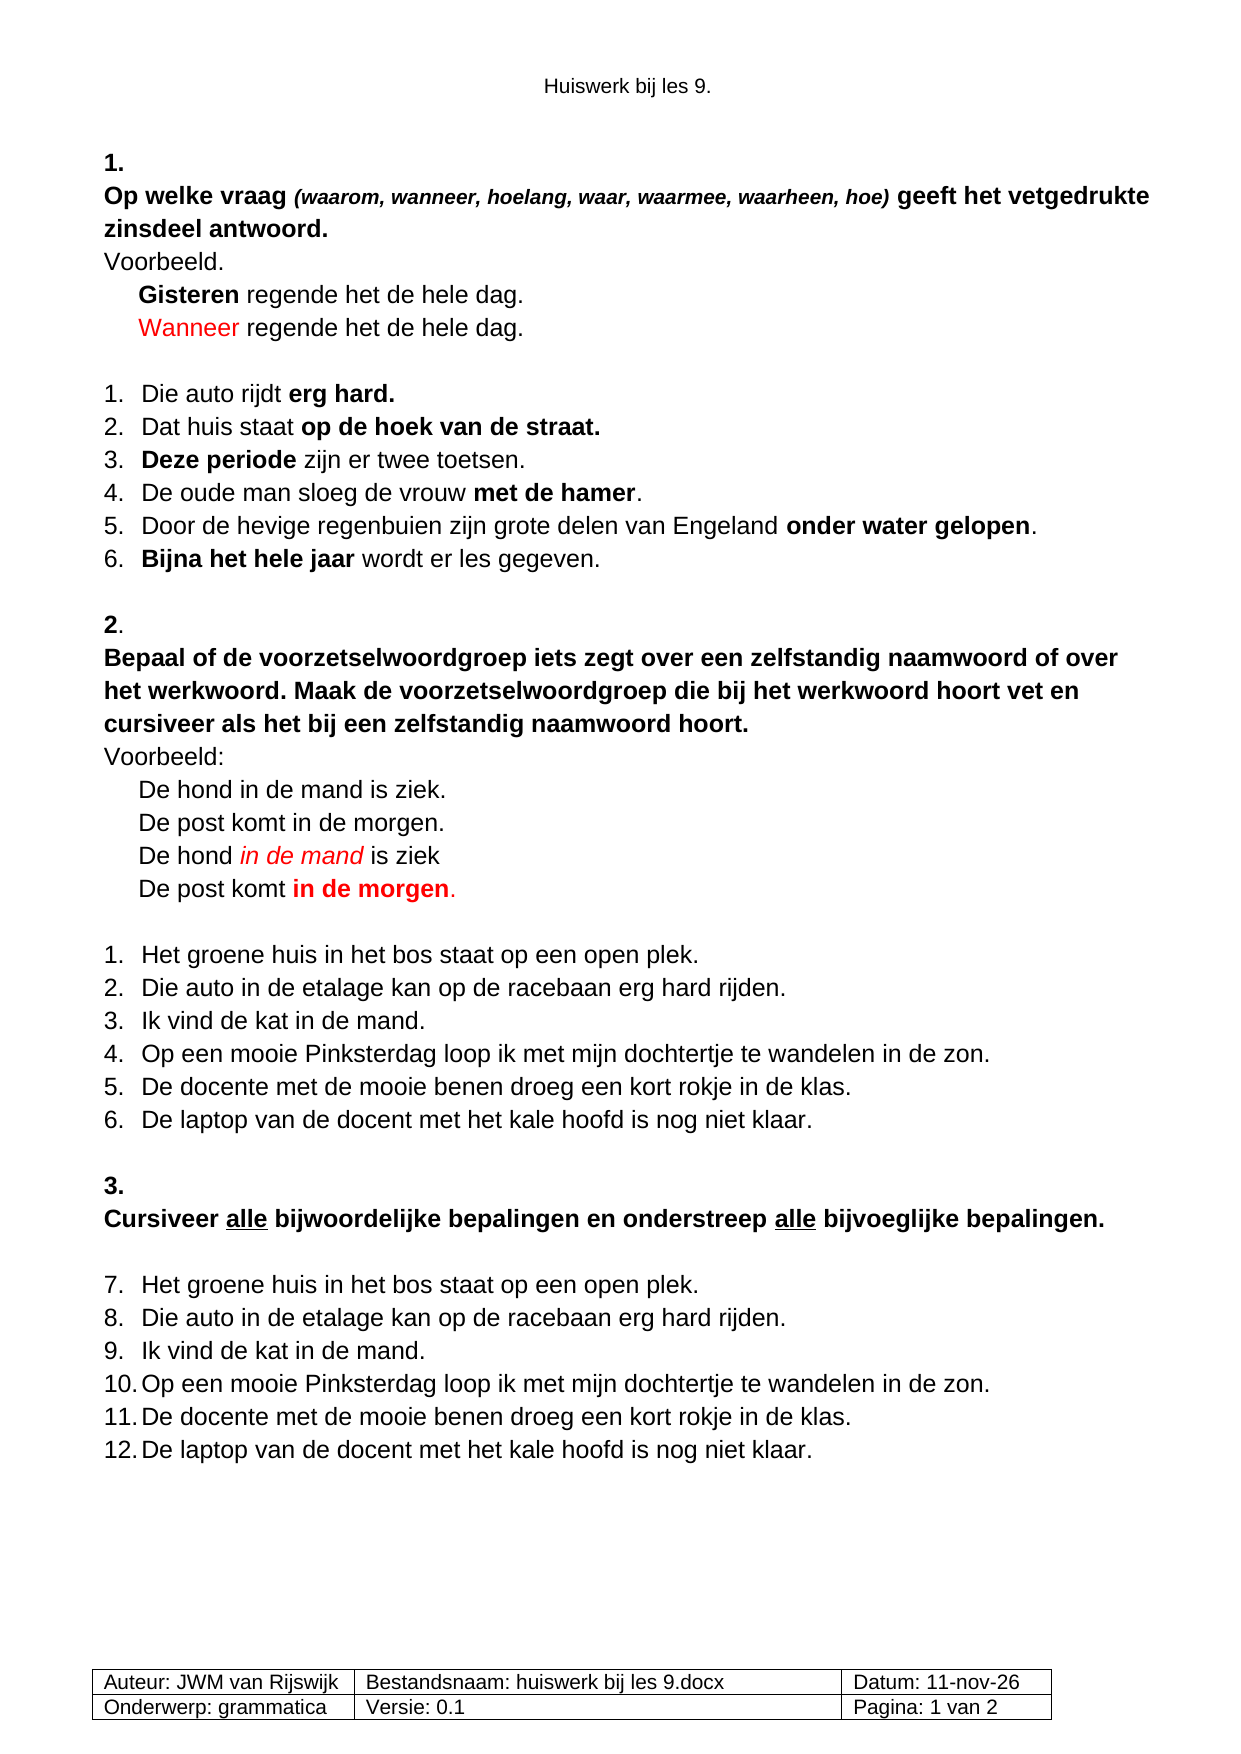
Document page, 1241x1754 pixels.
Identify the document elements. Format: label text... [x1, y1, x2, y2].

text De post komt in de morgen. [103, 808, 1152, 837]
list De docente met de mooie benen droeg een kort rokje in de klas. [103, 1072, 1152, 1101]
text Bepaal of de voorzetselwoordgroep iets zegt over een zelfstandig naamwoord of over het werkwoord. Maak de voorzetselwoordgroep die bij het werkwoord hoort vet en cursiveer als het bij een zelfstandig naamwoord hoort. [103, 643, 1152, 738]
list Het groene huis in het bos staat op een open plek. [103, 940, 1152, 969]
list Dat huis staat op de hoek van de straat. [103, 412, 1152, 441]
list De laptop van de docent met het kale hoofd is nog niet klaar. [103, 1105, 1152, 1134]
list Het groene huis in het bos staat op een open plek. [103, 1270, 1152, 1299]
list De docente met de mooie benen droeg een kort rokje in de klas. [103, 1402, 1152, 1431]
text 2. [103, 610, 1152, 639]
list Door de hevige regenbuien zijn grote delen van Engeland onder water gelopen. [103, 511, 1152, 539]
text Voorbeeld. [103, 247, 1152, 275]
list De laptop van de docent met het kale hoofd is nog niet klaar. [103, 1435, 1152, 1464]
text Op welke vraag (waarom, wanneer, hoelang, waar, waarmee, waarheen, hoe) geeft het vetgedrukte zinsdeel antwoord. [103, 181, 1152, 242]
text Voorbeeld: [103, 742, 1152, 771]
text 3. [103, 1171, 1152, 1200]
list Die auto in de etalage kan op de racebaan erg hard rijden. [103, 973, 1152, 1002]
text De hond in de mand is ziek [103, 841, 1152, 870]
text De hond in de mand is ziek. [103, 775, 1152, 804]
list Bijna het hele jaar wordt er les gegeven. [103, 544, 1152, 573]
list Op een mooie Pinksterdag loop ik met mijn dochtertje te wandelen in de zon. [103, 1039, 1152, 1068]
text Cursiveer alle bijwoordelijke bepalingen en onderstreep alle bijvoeglijke bepalingen. [103, 1204, 1152, 1233]
text Gisteren regende het de hele dag. [103, 280, 1152, 308]
list De oude man sloeg de vrouw met de hamer. [103, 478, 1152, 507]
text Wanneer regende het de hele dag. [103, 313, 1152, 341]
list Die auto rijdt erg hard. [103, 379, 1152, 407]
list Deze periode zijn er twee toetsen. [103, 445, 1152, 473]
text De post komt in de morgen. [103, 874, 1152, 903]
text 1. [103, 148, 1152, 176]
list Ik vind de kat in de mand. [103, 1336, 1152, 1365]
list Ik vind de kat in de mand. [103, 1006, 1152, 1035]
list Die auto in de etalage kan op de racebaan erg hard rijden. [103, 1303, 1152, 1332]
list Op een mooie Pinksterdag loop ik met mijn dochtertje te wandelen in de zon. [103, 1369, 1152, 1398]
